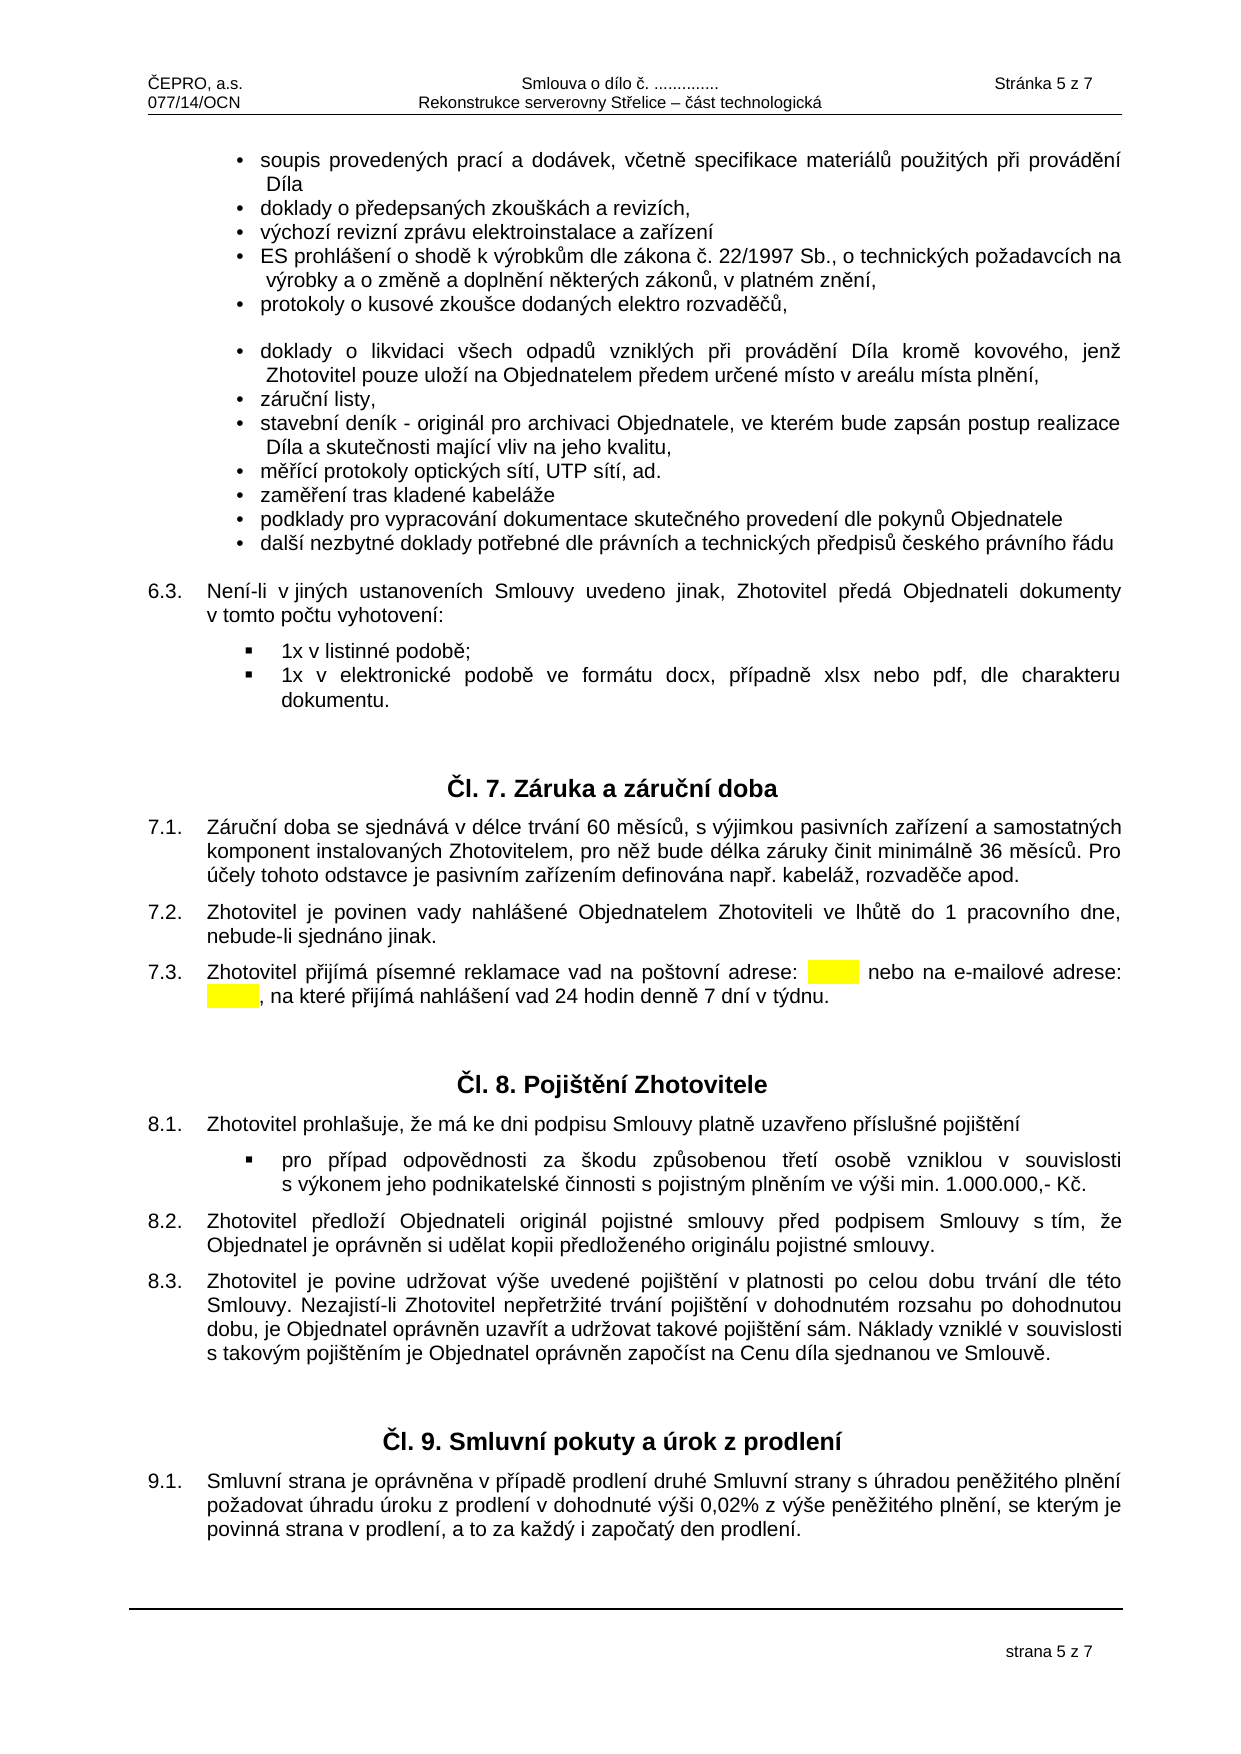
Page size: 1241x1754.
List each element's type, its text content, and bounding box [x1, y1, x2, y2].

text Pojištění Zhotovitele [102, 1070, 1122, 1099]
list doklady o předepsaných zkouškách a revizích, [236, 196, 1122, 219]
text Záruční doba se sjednává v délce trvání 60 měsíců, s výjimkou pasivních zařízení a samostatných komponent instalovaných Zhotovitelem, pro něž bude délka záruky činit minimálně 36 měsíců. Pro účely tohoto odstavce je pasivním zařízením definována např. kabeláž, rozvaděče apod. [148, 815, 1122, 887]
text Zhotovitel přijímá písemné reklamace vad na poštovní adrese: nebo na e-mailové adrese: , na které přijímá nahlášení vad 24 hodin denně 7 dní v týdnu. [148, 960, 1122, 1008]
list doklady o likvidaci všech odpadů vzniklých při provádění Díla kromě kovového, jenž Zhotovitel pouze uloží na Objednatelem předem určené místo v areálu místa plnění, [236, 339, 1122, 387]
list 1x v listinné podobě; [244, 639, 1122, 663]
list další nezbytné doklady potřebné dle právních a technických předpisů českého právního řádu [236, 531, 1122, 555]
list stavební deník - originál pro archivaci Objednatele, ve kterém bude zapsán postup realizace Díla a skutečnosti mající vliv na jeho kvalitu, [236, 411, 1122, 459]
list záruční listy, [236, 387, 1122, 411]
list 1x v elektronické podobě ve formátu docx, případně xlsx nebo pdf, dle charakteru dokumentu. [244, 663, 1122, 711]
text Zhotovitel je povine udržovat výše uvedené pojištění v platnosti po celou dobu trvání dle této Smlouvy. Nezajistí-li Zhotovitel nepřetržité trvání pojištění v dohodnutém rozsahu po dohodnutou dobu, je Objednatel oprávněn uzavřít a udržovat takové pojištění sám. Náklady vzniklé v souvislosti s takovým pojištěním je Objednatel oprávněn započíst na Cenu díla sjednanou ve Smlouvě. [148, 1269, 1122, 1365]
list soupis provedených prací a dodávek, včetně specifikace materiálů použitých při provádění Díla [236, 148, 1122, 196]
text Zhotovitel prohlašuje, že má ke dni podpisu Smlouvy platně uzavřeno příslušné pojištění [148, 1112, 1122, 1136]
list zaměření tras kladené kabeláže [236, 483, 1122, 507]
list protokoly o kusové zkoušce dodaných elektro rozvaděčů, [236, 291, 1122, 315]
list ES prohlášení o shodě k výrobkům dle zákona č. 22/1997 Sb., o technických požadavcích na výrobky a o změně a doplnění některých zákonů, v platném znění, [236, 243, 1122, 291]
list podklady pro vypracování dokumentace skutečného provedení dle pokynů Objednatele [236, 507, 1122, 531]
list měřící protokoly optických sítí, UTP sítí, ad. [236, 459, 1122, 483]
list pro případ odpovědnosti za škodu způsobenou třetí osobě vzniklou v souvislosti s výkonem jeho podnikatelské činnosti s pojistným plněním ve výši min. 1.000.000,- Kč. [244, 1148, 1122, 1196]
text Není-li v jiných ustanoveních Smlouvy uvedeno jinak, Zhotovitel předá Objednateli dokumenty v tomto počtu vyhotovení: [148, 579, 1122, 627]
list výchozí revizní zprávu elektroinstalace a zařízení [236, 219, 1122, 243]
text Zhotovitel je povinen vady nahlášené Objednatelem Zhotoviteli ve lhůtě do 1 pracovního dne, nebude-li sjednáno jinak. [148, 899, 1122, 947]
text Smluvní pokuty a úrok z prodlení [102, 1427, 1122, 1456]
text Zhotovitel předloží Objednateli originál pojistné smlouvy před podpisem Smlouvy s tím, že Objednatel je oprávněn si udělat kopii předloženého originálu pojistné smlouvy. [148, 1208, 1122, 1256]
text Smluvní strana je oprávněna v případě prodlení druhé Smluvní strany s úhradou peněžitého plnění požadovat úhradu úroku z prodlení v dohodnuté výši 0,02% z výše peněžitého plnění, se kterým je povinná strana v prodlení, a to za každý i započatý den prodlení. [148, 1468, 1122, 1540]
text Záruka a záruční doba [102, 774, 1122, 803]
